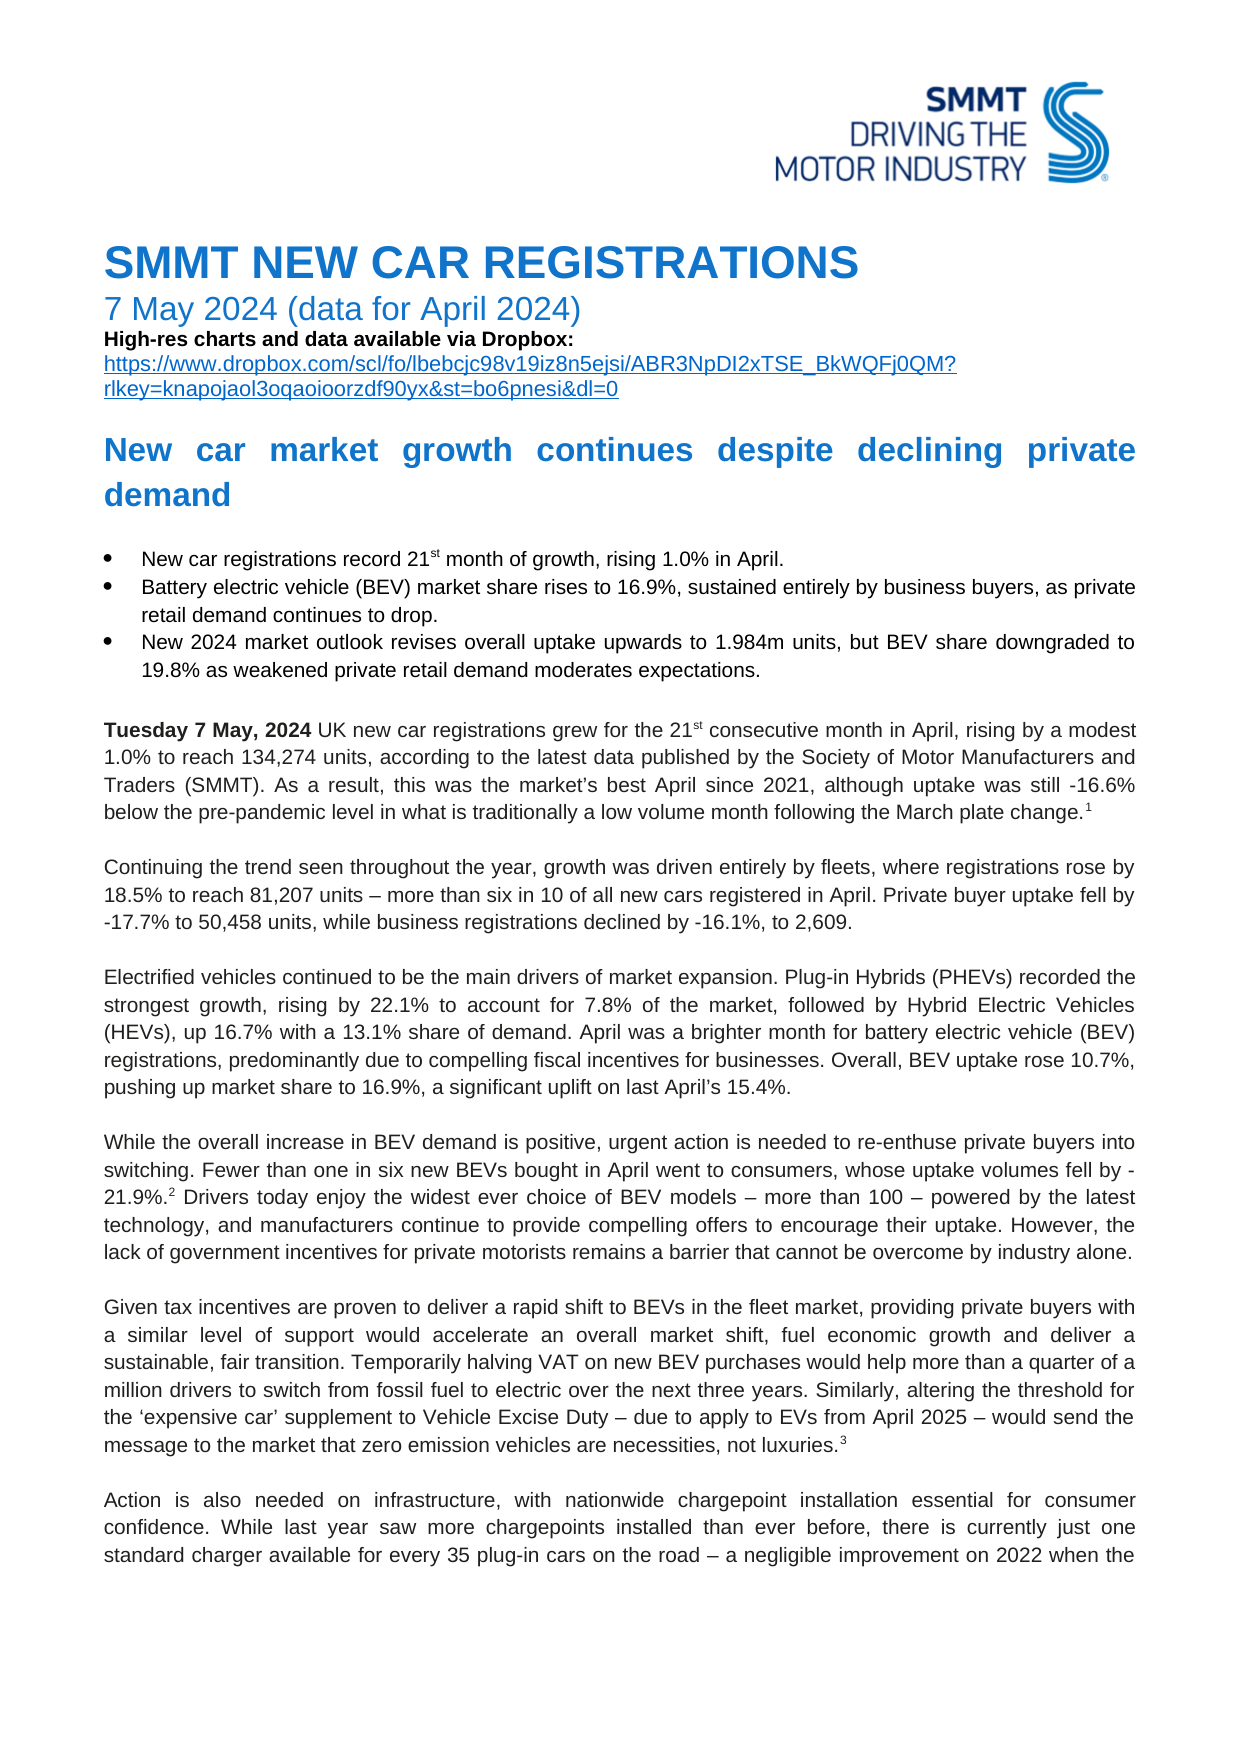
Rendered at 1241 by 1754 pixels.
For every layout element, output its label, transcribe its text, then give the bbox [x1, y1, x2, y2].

list New car market growth continues despite declining private demand [103, 431, 1137, 513]
text Electrified vehicles continued to be the main drivers of market expansion. Plug-in Hybrids (PHEVs) recorded the strongest growth, rising by 22.1% to account for 7.8% of the market, followed by Hybrid Electric Vehicles (HEVs), up 16.7% with a 13.1% share of demand. April was a brighter month for battery electric vehicle (BEV) registrations, predominantly due to compelling fiscal incentives for businesses. Overall, BEV uptake rose 10.7%, pushing up market share to 16.9%, a significant uplift on last April’s 15.4%. [103, 965, 1137, 1099]
text Given tax incentives are proven to deliver a rapid shift to BEVs in the fleet market, providing private buyers with a similar level of support would accelerate an overall market shift, fuel economic growth and deliver a sustainable, fair transition. Temporarily halving VAT on new BEV purchases would help more than a quarter of a million drivers to switch from fossil fuel to electric over the next three years. Similarly, altering the threshold for the ‘expensive car’ supplement to Vehicle Excise Duty – due to apply to EVs from April 2025 – would send the message to the market that zero emission vehicles are necessities, not luxuries.3 [103, 1295, 1137, 1457]
text While the overall increase in BEV demand is positive, urgent action is needed to re-enthuse private buyers into switching. Fewer than one in six new BEVs bought in April went to consumers, whose uptake volumes fell by -21.9%.2 Drivers today enjoy the widest ever choice of BEV models – more than 100 – powered by the latest technology, and manufacturers continue to provide compelling offers to encourage their uptake. However, the lack of government incentives for private motorists remains a barrier that cannot be overcome by industry alone. [103, 1130, 1137, 1264]
text Continuing the trend seen throughout the year, growth was driven entirely by fleets, where registrations rose by 18.5% to reach 81,207 units – more than six in 10 of all new cars registered in April. Private buyer uptake fell by -17.7% to 50,458 units, while business registrations declined by -16.1%, to 2,609. [103, 855, 1137, 934]
text Tuesday 7 May, 2024 UK new car registrations grew for the 21st consecutive month in April, rising by a modest 1.0% to reach 134,274 units, according to the latest data published by the Society of Motor Manufacturers and Traders (SMMT). As a result, this was the market’s best April since 2021, although uptake was still -16.6% below the pre-pandemic level in what is traditionally a low volume month following the March plate change.1 [103, 718, 1137, 824]
list New 2024 market outlook revises overall uptake upwards to 1.984m units, but BEV share downgraded to 19.8% as weakened private retail demand moderates expectations. [103, 630, 1137, 682]
list New car registrations record 21st month of growth, rising 1.0% in April. [103, 546, 1137, 571]
picture [750, 59, 1138, 207]
text SMMT NEW CAR REGISTRATIONS 7 May 2024 (data for April 2024) High-res charts and data available via Dropbox: https://www.dropbox.com/scl/fo/lbebcjc98v19iz8n5ejsi/ABR3NpDI2xTSE_BkWQFj0QM?rlkey=knapojaol3oqaoioorzdf90yx&st=bo6pnesi&dl=0 [103, 236, 1137, 401]
list Battery electric vehicle (BEV) market share rises to 16.9%, sustained entirely by business buyers, as private retail demand continues to drop. [103, 574, 1137, 626]
